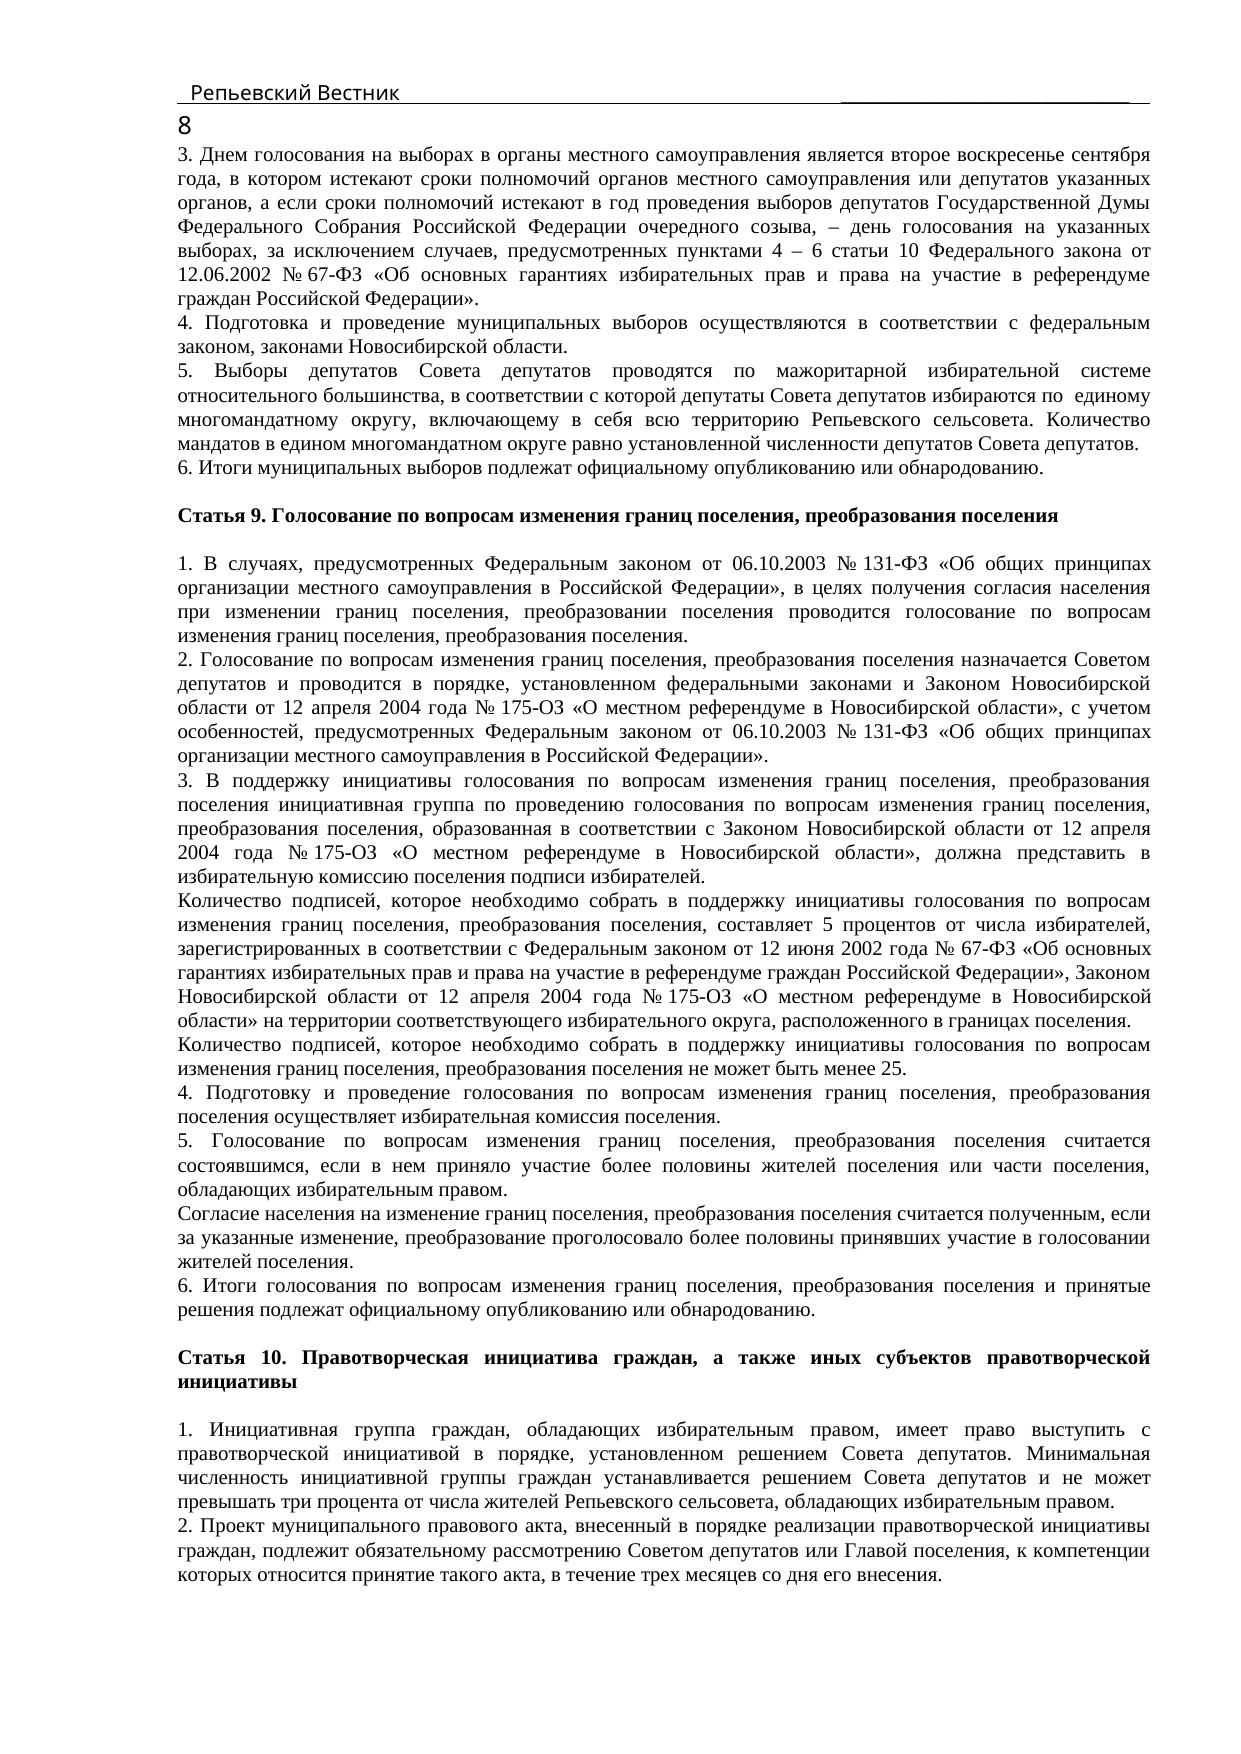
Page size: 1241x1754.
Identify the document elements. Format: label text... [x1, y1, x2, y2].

text 3. Днем голосования на выборах в органы местного самоуправления является второе воскресенье сентября года, в котором истекают сроки полномочий органов местного самоуправления или депутатов указанных органов, а если сроки полномочий истекают в год проведения выборов депутатов Государственной Думы Федерального Собрания Российской Федерации очередного созыва, – день голосования на указанных выборах, за исключением случаев, предусмотренных пунктами 4 – 6 статьи 10 Федерального закона от 12.06.2002 № 67-ФЗ «Об основных гарантиях избирательных прав и права на участие в референдуме граждан Российской Федерации». [177, 142, 1152, 310]
text Количество подписей, которое необходимо собрать в поддержку инициативы голосования по вопросам изменения границ поселения, преобразования поселения, составляет 5 процентов от числа избирателей, зарегистрированных в соответствии с Федеральным законом от 12 июня 2002 года № 67-ФЗ «Об основных гарантиях избирательных прав и права на участие в референдуме граждан Российской Федерации», Законом Новосибирской области от 12 апреля 2004 года № 175-ОЗ «О местном референдуме в Новосибирской области» на территории соответствующего избирательного округа, расположенного в границах поселения. [177, 888, 1152, 1032]
text 6. Итоги голосования по вопросам изменения границ поселения, преобразования поселения и принятые решения подлежат официальному опубликованию или обнародованию. [177, 1273, 1152, 1321]
text 4. Подготовку и проведение голосования по вопросам изменения границ поселения, преобразования поселения осуществляет избирательная комиссия поселения. [177, 1080, 1152, 1128]
text Статья 10. Правотворческая инициатива граждан, а также иных субъектов правотворческой инициативы [177, 1345, 1152, 1393]
text 4. Подготовка и проведение муниципальных выборов осуществляются в соответствии с федеральным законом, законами Новосибирской области. [177, 310, 1152, 358]
text 5. Голосование по вопросам изменения границ поселения, преобразования поселения считается состоявшимся, если в нем приняло участие более половины жителей поселения или части поселения, обладающих избирательным правом. [177, 1128, 1152, 1201]
text 1. В случаях, предусмотренных Федеральным законом от 06.10.2003 № 131-ФЗ «Об общих принципах организации местного самоуправления в Российской Федерации», в целях получения согласия населения при изменении границ поселения, преобразовании поселения проводится голосование по вопросам изменения границ поселения, преобразования поселения. [177, 551, 1152, 647]
text 2. Голосование по вопросам изменения границ поселения, преобразования поселения назначается Советом депутатов и проводится в порядке, установленном федеральными законами и Законом Новосибирской области от 12 апреля 2004 года № 175-ОЗ «О местном референдуме в Новосибирской области», с учетом особенностей, предусмотренных Федеральным законом от 06.10.2003 № 131-ФЗ «Об общих принципах организации местного самоуправления в Российской Федерации». [177, 647, 1152, 767]
text 5. Выборы депутатов Совета депутатов проводятся по мажоритарной избирательной системе относительного большинства, в соответствии с которой депутаты Совета депутатов избираются по единому многомандатному округу, включающему в себя всю территорию Репьевского сельсовета. Количество мандатов в едином многомандатном округе равно установленной численности депутатов Совета депутатов. [177, 358, 1152, 455]
text 3. В поддержку инициативы голосования по вопросам изменения границ поселения, преобразования поселения инициативная группа по проведению голосования по вопросам изменения границ поселения, преобразования поселения, образованная в соответствии с Законом Новосибирской области от 12 апреля 2004 года № 175-ОЗ «О местном референдуме в Новосибирской области», должна представить в избирательную комиссию поселения подписи избирателей. [177, 767, 1152, 888]
text 6. Итоги муниципальных выборов подлежат официальному опубликованию или обнародованию. [177, 455, 1152, 479]
text 1. Инициативная группа граждан, обладающих избирательным правом, имеет право выступить с правотворческой инициативой в порядке, установленном решением Совета депутатов. Минимальная численность инициативной группы граждан устанавливается решением Совета депутатов и не может превышать три процента от числа жителей Репьевского сельсовета, обладающих избирательным правом. [177, 1417, 1152, 1513]
text Статья 9. Голосование по вопросам изменения границ поселения, преобразования поселения [177, 503, 1152, 527]
text Согласие населения на изменение границ поселения, преобразования поселения считается полученным, если за указанные изменение, преобразование проголосовало более половины принявших участие в голосовании жителей поселения. [177, 1201, 1152, 1273]
text Количество подписей, которое необходимо собрать в поддержку инициативы голосования по вопросам изменения границ поселения, преобразования поселения не может быть менее 25. [177, 1032, 1152, 1080]
text 2. Проект муниципального правового акта, внесенный в порядке реализации правотворческой инициативы граждан, подлежит обязательному рассмотрению Советом депутатов или Главой поселения, к компетенции которых относится принятие такого акта, в течение трех месяцев со дня его внесения. [177, 1513, 1152, 1586]
